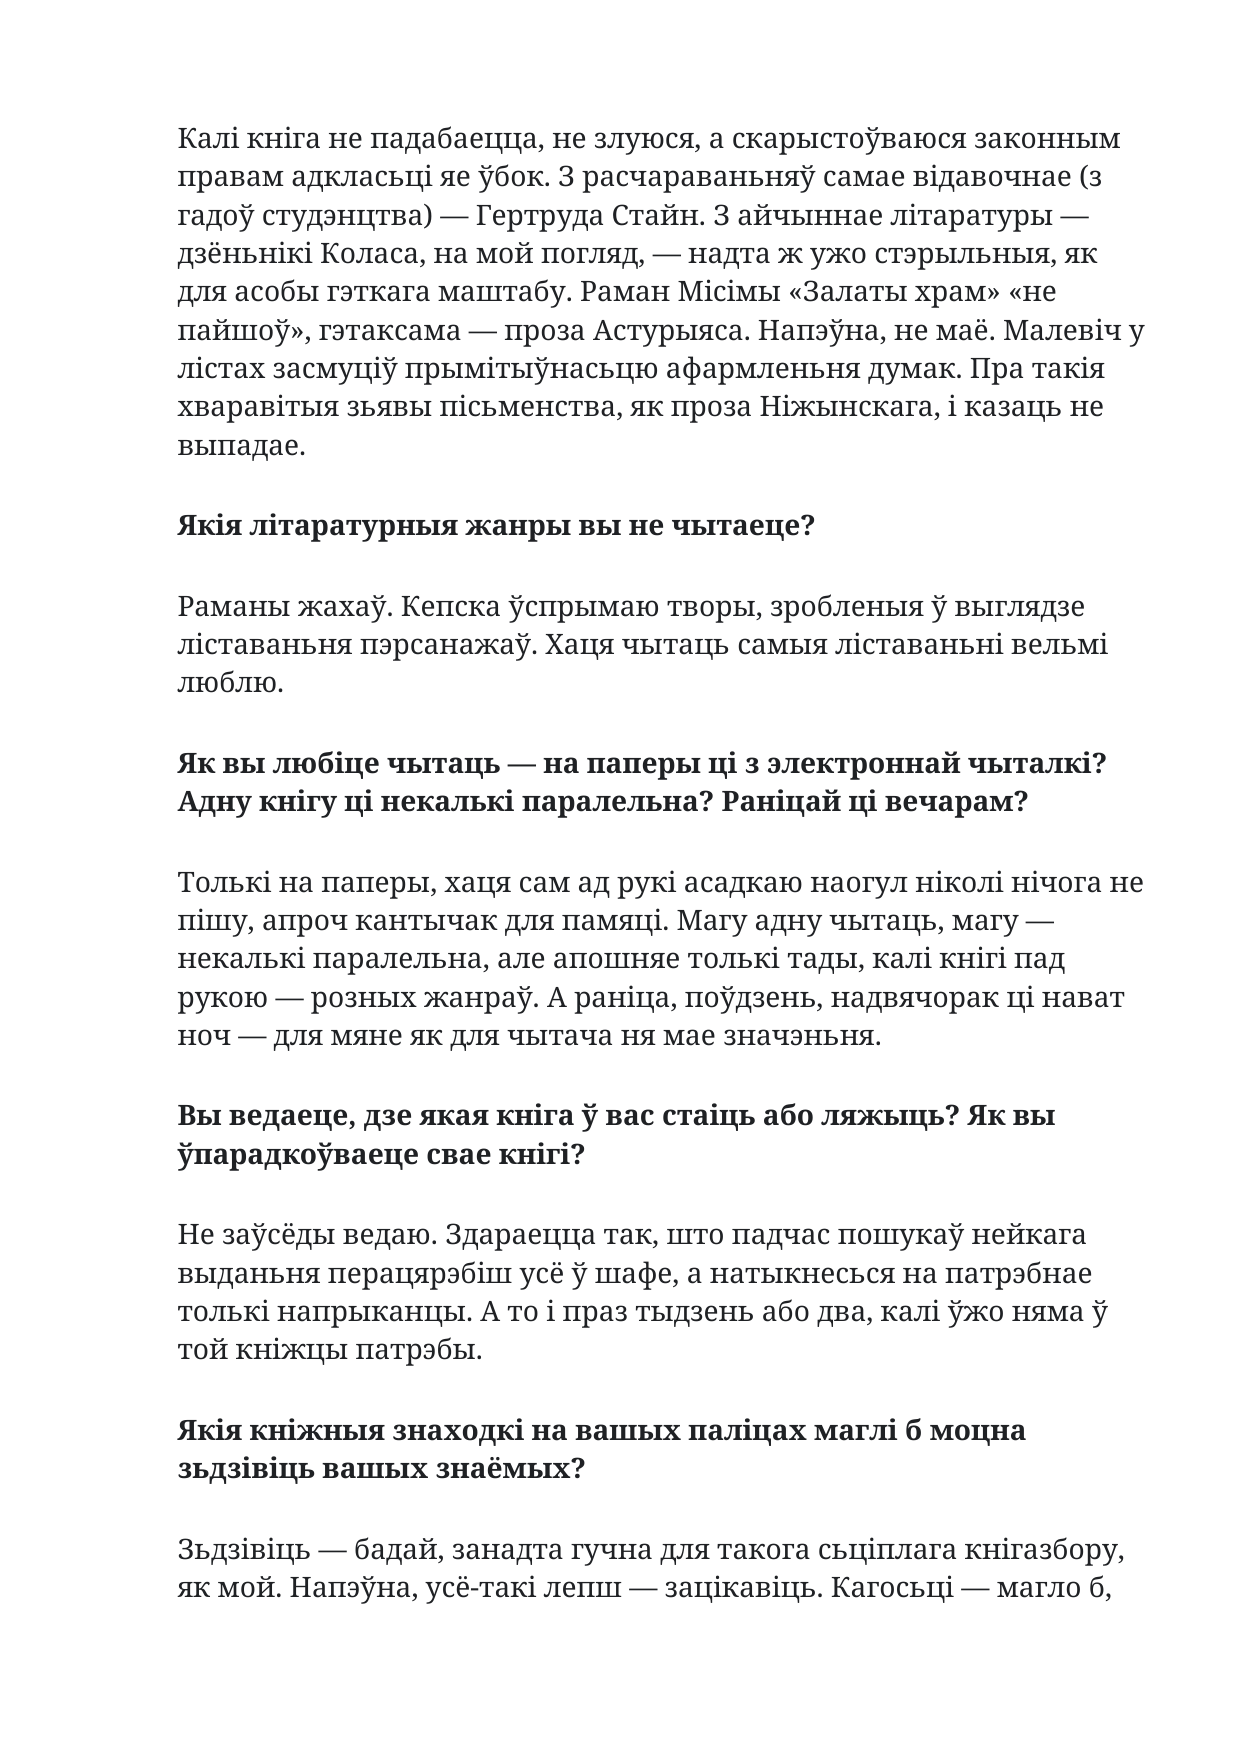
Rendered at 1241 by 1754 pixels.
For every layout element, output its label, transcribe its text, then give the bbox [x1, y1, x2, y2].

text Калі кніга не падабаецца, не злуюся, а скарыстоўваюся законным правам адкласьці яе ўбок. З расчараваньняў самае відавочнае (з гадоў студэнцтва) — Гертруда Стайн. З айчыннае літаратуры — дзёньнікі Коласа, на мой погляд, — надта ж ужо стэрыльныя, як для асобы гэткага маштабу. Раман Місімы «Залаты храм» «не пайшоў», гэтаксама — проза Астурыяса. Напэўна, не маё. Малевіч у лістах засмуціў прымітыўнасьцю афармленьня думак. Пра такія хваравітыя зьявы пісьменства, як проза Ніжынскага, і казаць не выпадае. [177, 118, 1152, 463]
text Толькі на паперы, хаця сам ад рукі асадкаю наогул ніколі нічога не пішу, апроч кантычак для памяці. Магу адну чытаць, магу — некалькі паралельна, але апошняе толькі тады, калі кнігі пад рукою — розных жанраў. А раніца, поўдзень, надвячорак ці нават ноч — для мяне як для чытача ня мае значэньня. [177, 862, 1152, 1053]
text Не заўсёды ведаю. Здараецца так, што падчас пошукаў нейкага выданьня перацярэбіш усё ў шафе, а натыкнесься на патрэбнае толькі напрыканцы. А то і праз тыдзень або два, калі ўжо няма ў той кніжцы патрэбы. [177, 1214, 1152, 1368]
text Раманы жахаў. Кепска ўспрымаю творы, зробленыя ў выглядзе ліставаньня пэрсанажаў. Хаця чытаць самыя ліставаньні вельмі люблю. [177, 586, 1152, 701]
text Як вы любіце чытаць — на паперы ці з электроннай чыталкі? Адну кнігу ці некалькі паралельна? Раніцай ці вечарам? [177, 743, 1152, 820]
text Якія кніжныя знаходкі на вашых паліцах маглі б моцна зьдзівіць вашых знаёмых? [177, 1410, 1152, 1487]
text Якія літаратурныя жанры вы не чытаеце? [177, 505, 1152, 544]
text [177, 1529, 1152, 1606]
text Вы ведаеце, дзе якая кніга ў вас стаіць або ляжыць? Як вы ўпарадкоўваеце свае кнігі? [177, 1096, 1152, 1172]
